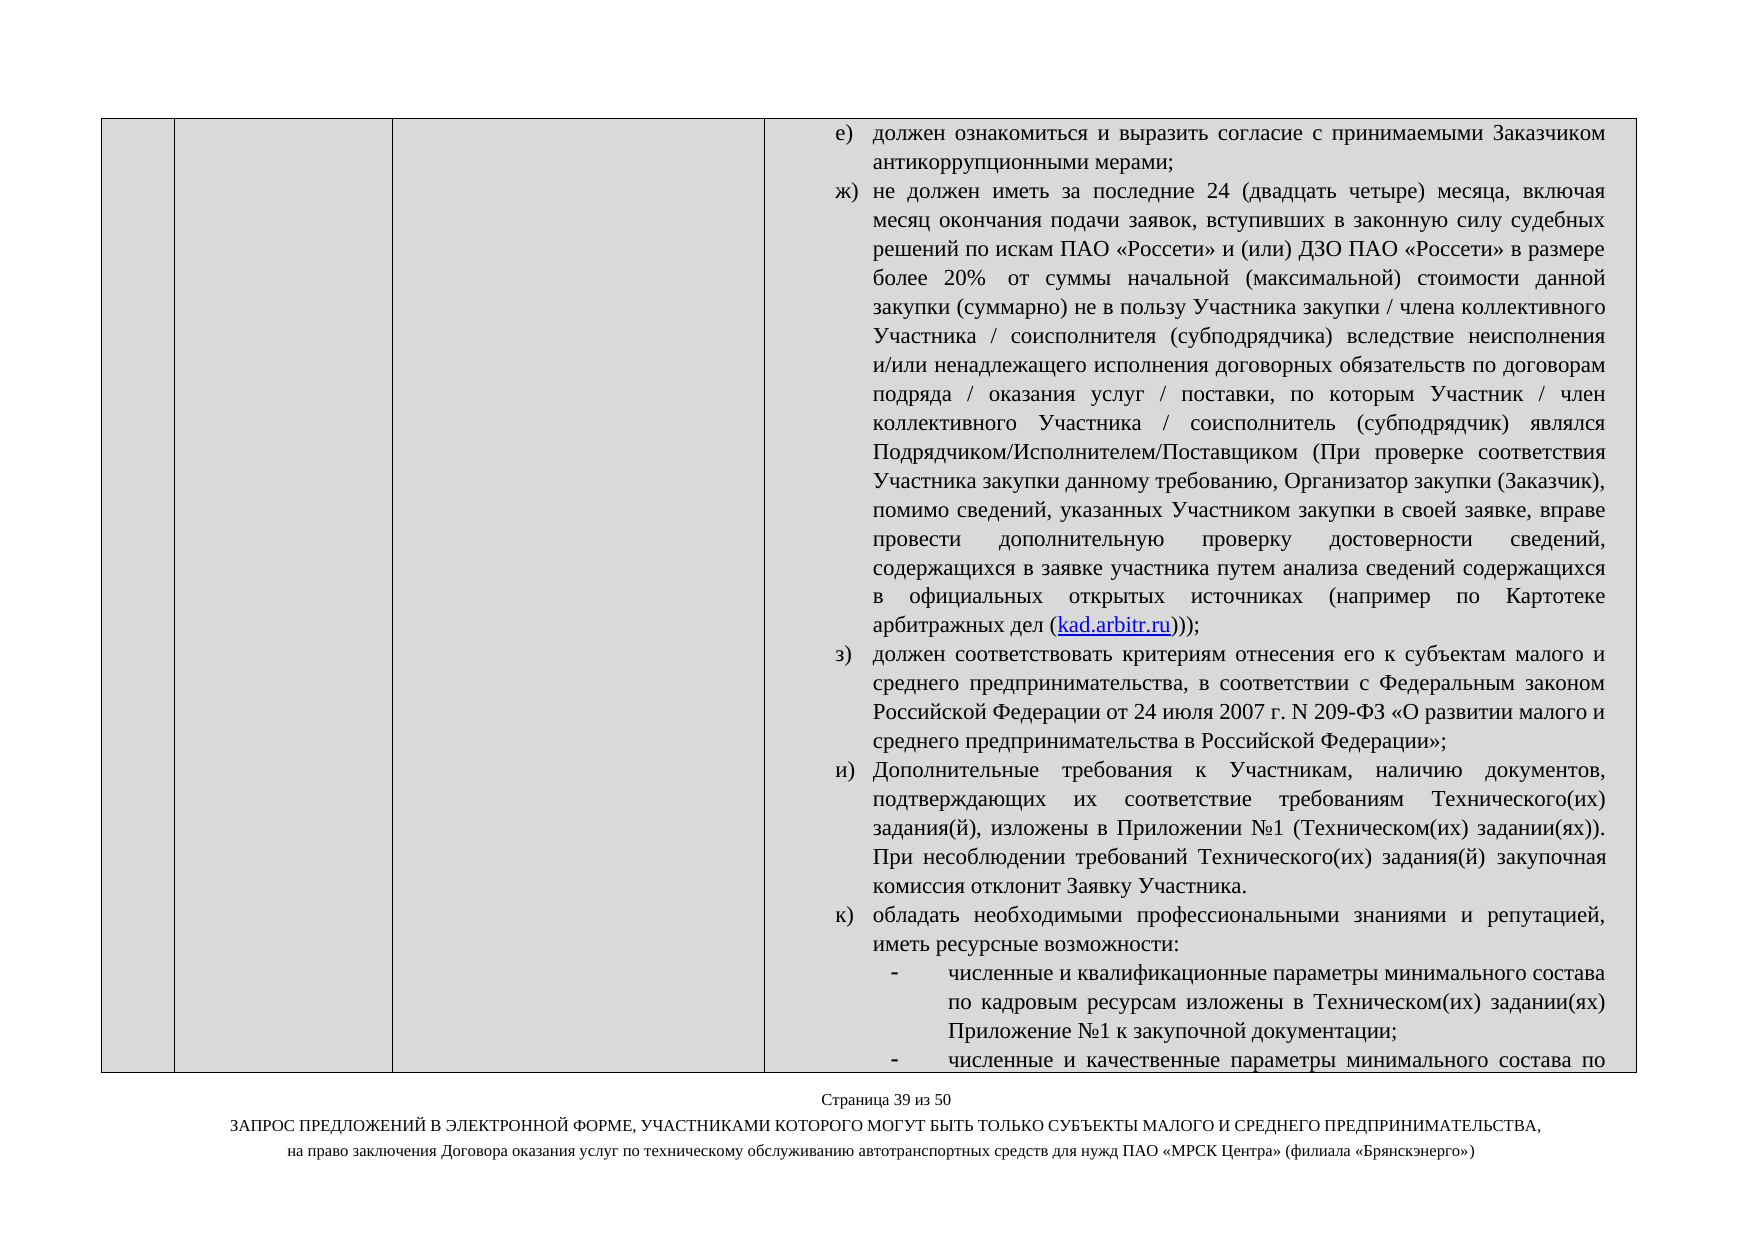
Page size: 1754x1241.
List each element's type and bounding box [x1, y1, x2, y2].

table_cell [765, 119, 1636, 1072]
table_cell [175, 119, 392, 1072]
table_cell [393, 119, 764, 1072]
table_cell [102, 119, 174, 1072]
